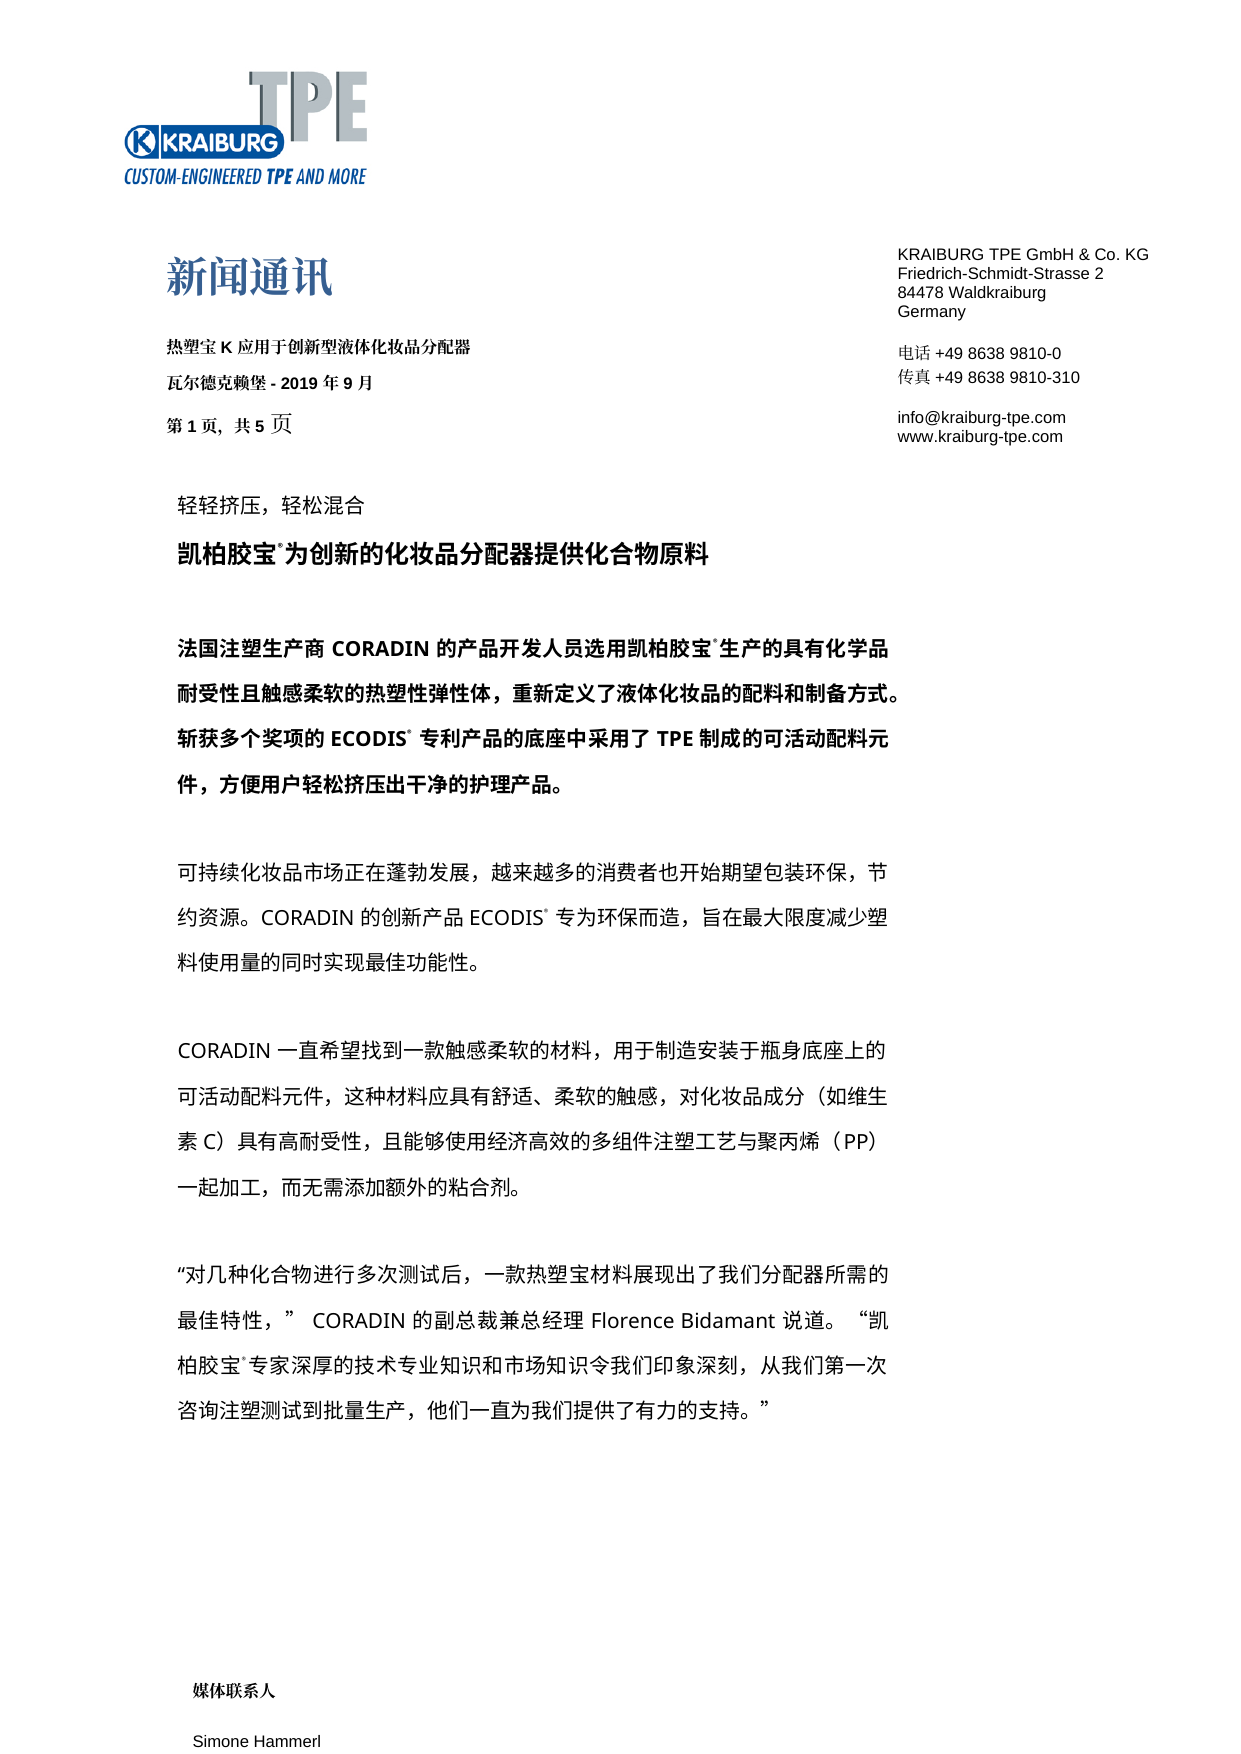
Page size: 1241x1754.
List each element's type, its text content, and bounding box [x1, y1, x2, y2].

text 法国注塑生产商 CORADIN 的产品开发人员选用凯柏胶宝®生产的具有化学品耐受性且触感柔软的热塑性弹性体，重新定义了液体化妆品的配料和制备方式。斩获多个奖项的 ECODIS® 专利产品的底座中采用了 TPE 制成的可活动配料元件，方便用户轻松挤压出干净的护理产品。 [177, 632, 889, 798]
text 凯柏胶宝®为创新的化妆品分配器提供化合物原料 [177, 535, 889, 571]
text CORADIN 一直希望找到一款触感柔软的材料，用于制造安装于瓶身底座上的可活动配料元件，这种材料应具有舒适、柔软的触感，对化妆品成分（如维生素 C）具有高耐受性，且能够使用经济高效的多组件注塑工艺与聚丙烯（PP）一起加工，而无需添加额外的粘合剂。 [177, 1034, 889, 1201]
text 轻轻挤压，轻松混合 [177, 489, 889, 520]
text 可持续化妆品市场正在蓬勃发展，越来越多的消费者也开始期望包装环保，节约资源。CORADIN 的创新产品 ECODIS® 专为环保而造，旨在最大限度减少塑料使用量的同时实现最佳功能性。 [177, 856, 889, 977]
picture [112, 55, 379, 200]
text “对几种化合物进行多次测试后，一款热塑宝材料展现出了我们分配器所需的最佳特性，” CORADIN 的副总裁兼总经理 Florence Bidamant 说道。“凯柏胶宝®专家深厚的技术专业知识和市场知识令我们印象深刻，从我们第一次咨询注塑测试到批量生产，他们一直为我们提供了有力的支持。” [177, 1259, 889, 1425]
